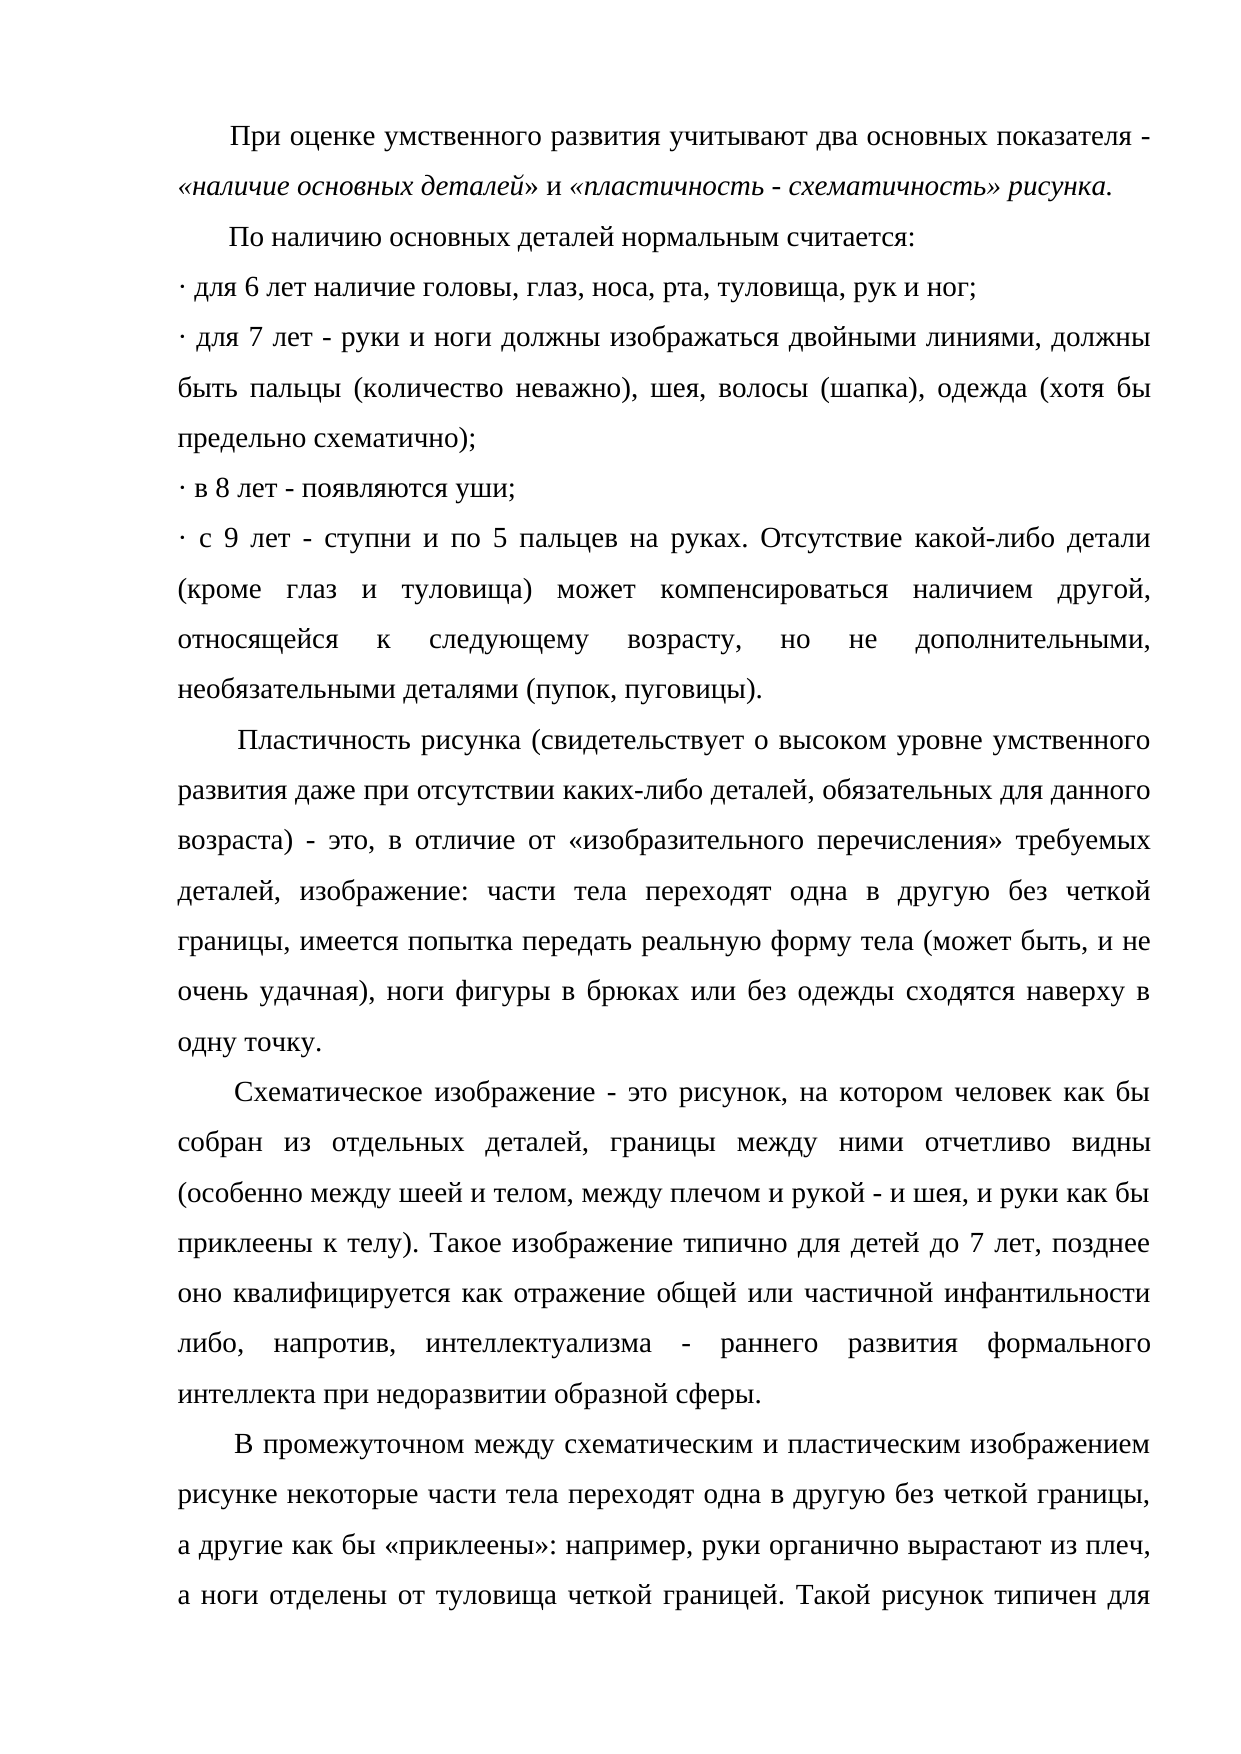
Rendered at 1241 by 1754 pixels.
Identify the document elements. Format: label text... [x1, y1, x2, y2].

text По наличию основных деталей нормальным считается: [177, 219, 1152, 252]
text Схематическое изображение - это рисунок, на котором человек как бы собран из отдельных деталей, границы между ними отчетливо видны (особенно между шеей и телом, между плечом и рукой - и шея, и руки как бы приклеены к телу). Такое изображение типично для детей до 7 лет, позднее оно квалифицируется как отражение общей или частичной инфантильности либо, напротив, интеллектуализма - раннего развития формального интеллекта при недоразвитии образной сферы. [177, 1074, 1152, 1409]
text · для 7 лет - руки и ноги должны изображаться двойными линиями, должны быть пальцы (количество неважно), шея, волосы (шапка), одежда (хотя бы предельно схематично); [177, 319, 1152, 453]
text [177, 1426, 1152, 1611]
text · для 6 лет наличие головы, глаз, носа, рта, туловища, рук и ног; [177, 269, 1152, 303]
text · с 9 лет - ступни и по 5 пальцев на руках. Отсутствие какой-либо детали (кроме глаз и туловища) может компенсироваться наличием другой, относящейся к следующему возрасту, но не дополнительными, необязательными деталями (пупок, пуговицы). [177, 521, 1152, 705]
text Пластичность рисунка (свидетельствует о высоком уровне умственного развития даже при отсутствии каких-либо деталей, обязательных для данного возраста) - это, в отличие от «изобразительного перечисления» требуемых деталей, изображение: части тела переходят одна в другую без четкой границы, имеется попытка передать реальную форму тела (может быть, и не очень удачная), ноги фигуры в брюках или без одежды сходятся наверху в одну точку. [177, 722, 1152, 1057]
text · в 8 лет - появляются уши; [177, 470, 1152, 504]
text При оценке умственного развития учитывают два основных показателя - «наличие основных деталей» и «пластичность - схематичность» рисунка. [177, 118, 1152, 202]
